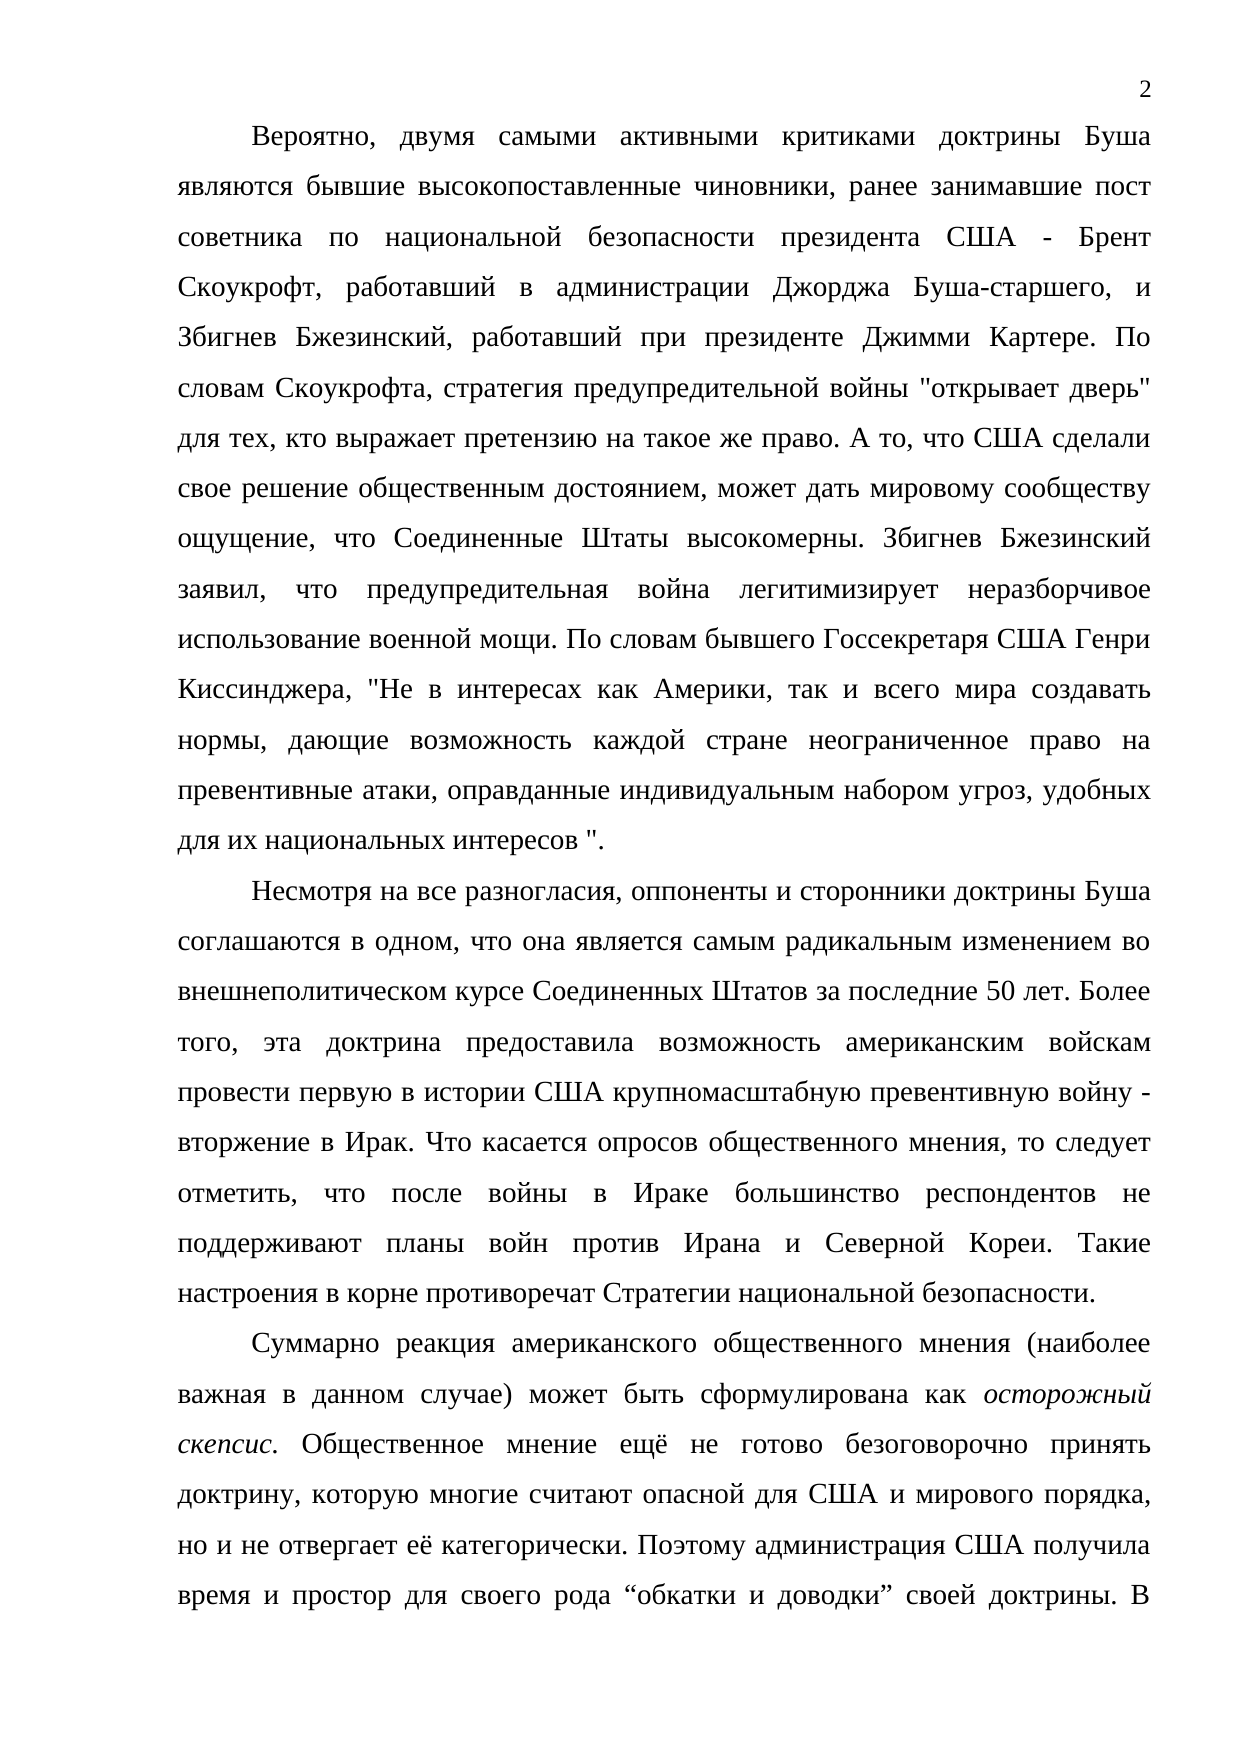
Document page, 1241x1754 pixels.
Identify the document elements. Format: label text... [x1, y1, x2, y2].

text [177, 1326, 1152, 1611]
text Несмотря на все разногласия, оппоненты и сторонники доктрины Буша соглашаются в одном, что она является самым радикальным изменением во внешнеполитическом курсе Соединенных Штатов за последние 50 лет. Более того, эта доктрина предоставила возможность американским войскам провести первую в истории США крупномасштабную превентивную войну - вторжение в Ирак. Что касается опросов общественного мнения, то следует отметить, что после войны в Ираке большинство респондентов не поддерживают планы войн против Ирана и Северной Кореи. Такие настроения в корне противоречат Стратегии национальной безопасности. [177, 873, 1152, 1309]
text Вероятно, двумя самыми активными критиками доктрины Буша являются бывшие высокопоставленные чиновники, ранее занимавшие пост советника по национальной безопасности президента США - Брент Скоукрофт, работавший в администрации Джорджа Буша-старшего, и Збигнев Бжезинский, работавший при президенте Джимми Картере. По словам Скоукрофта, стратегия предупредительной войны "открывает дверь" для тех, кто выражает претензию на такое же право. А то, что США сделали свое решение общественным достоянием, может дать мировому сообществу ощущение, что Соединенные Штаты высокомерны. Збигнев Бжезинский заявил, что предупредительная война легитимизирует неразборчивое использование военной мощи. По словам бывшего Госсекретаря США Генри Киссинджера, "Не в интересах как Америки, так и всего мира создавать нормы, дающие возможность каждой стране неограниченное право на превентивные атаки, оправданные индивидуальным набором угроз, удобных для их национальных интересов ". [177, 118, 1152, 856]
